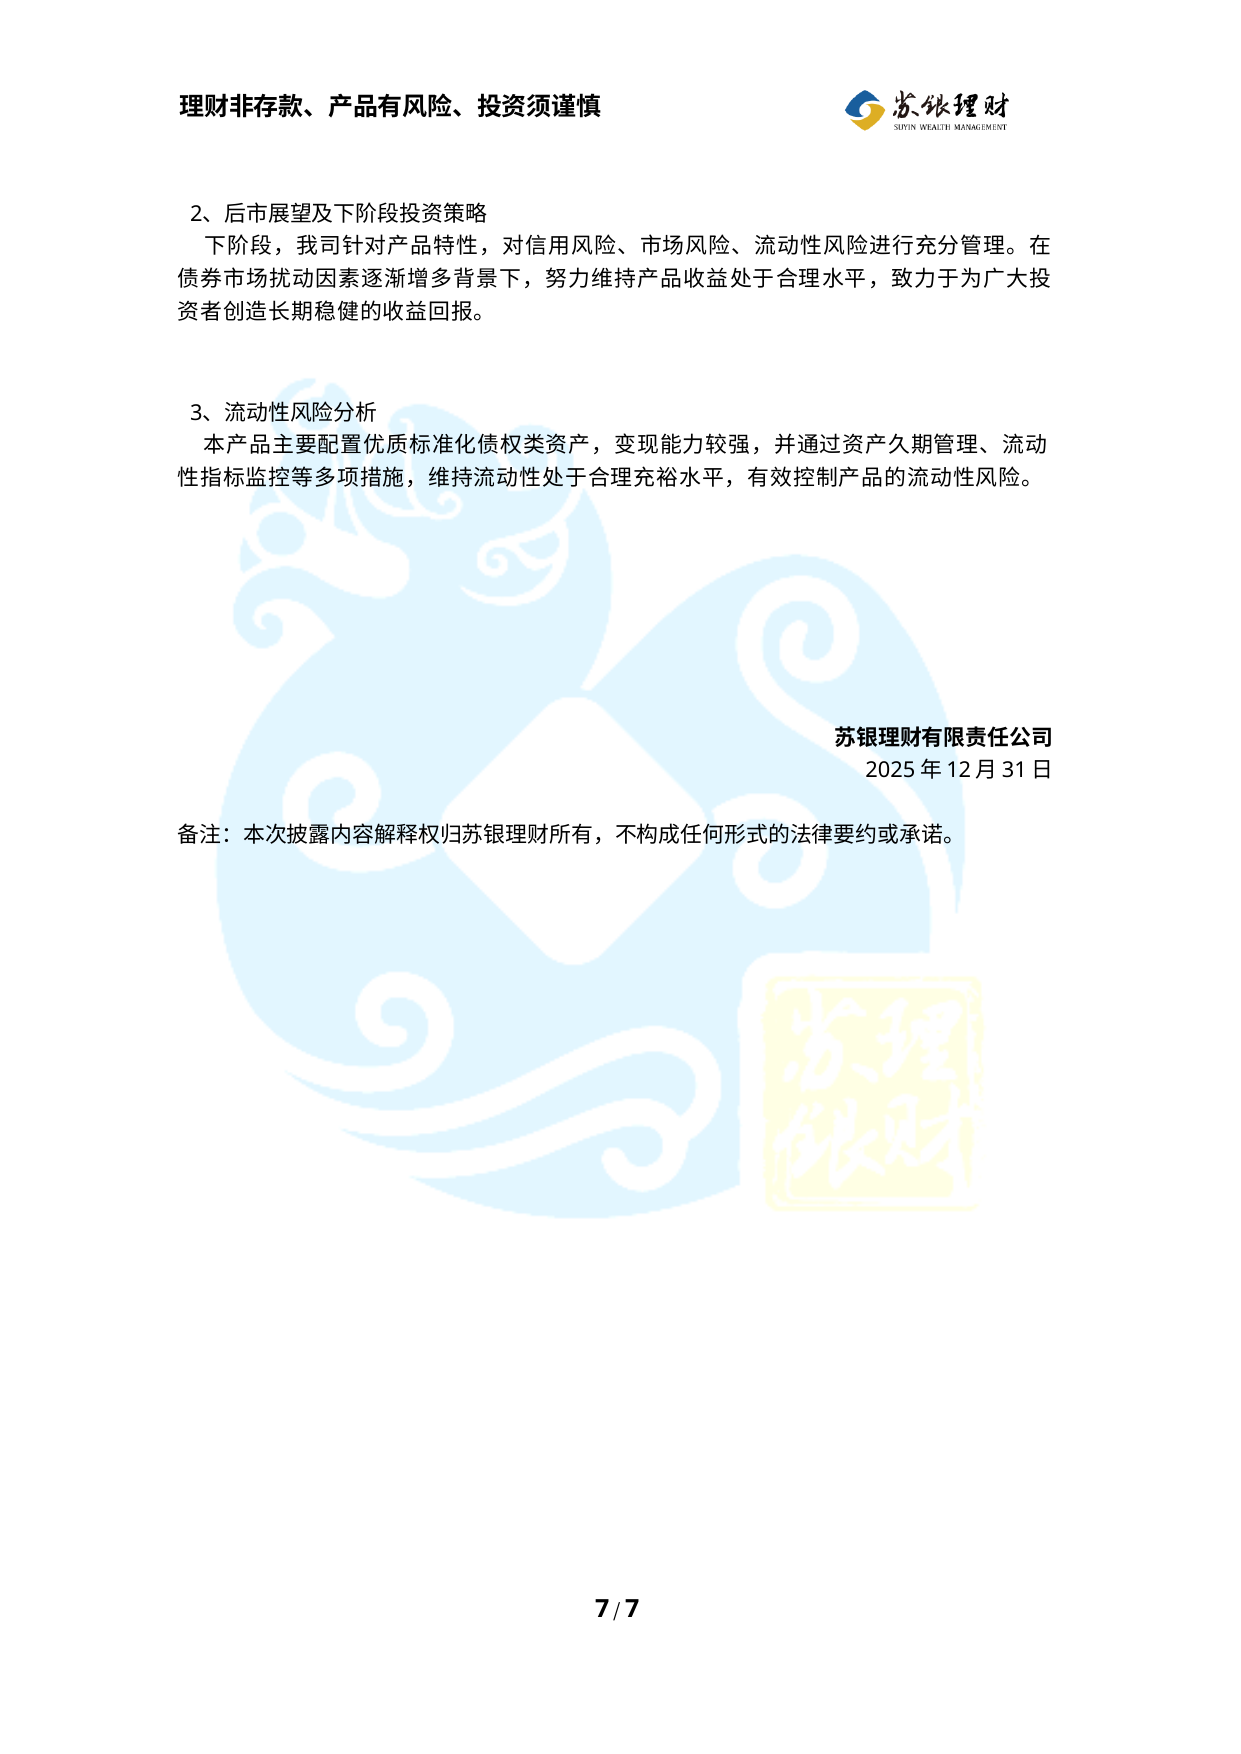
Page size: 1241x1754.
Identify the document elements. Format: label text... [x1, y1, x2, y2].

subtitle 3、流动性风险分析 [190, 394, 1053, 427]
subtitle 2、后市展望及下阶段投资策略 [190, 196, 1053, 228]
text 备注：本次披露内容解释权归苏银理财所有，不构成任何形式的法律要约或承诺。 [177, 817, 1053, 849]
picture [820, 72, 1039, 143]
text 本产品主要配置优质标准化债权类资产，变现能力较强，并通过资产久期管理、流动性指标监控等多项措施，维持流动性处于合理充裕水平，有效控制产品的流动性风险。 [177, 427, 1053, 492]
text 苏银理财有限责任公司 [177, 719, 1053, 752]
text 2025年12月31日 [177, 752, 1053, 784]
text 下阶段，我司针对产品特性，对信用风险、市场风险、流动性风险进行充分管理。在债券市场扰动因素逐渐增多背景下，努力维持产品收益处于合理水平，致力于为广大投资者创造长期稳健的收益回报。 [177, 228, 1053, 326]
